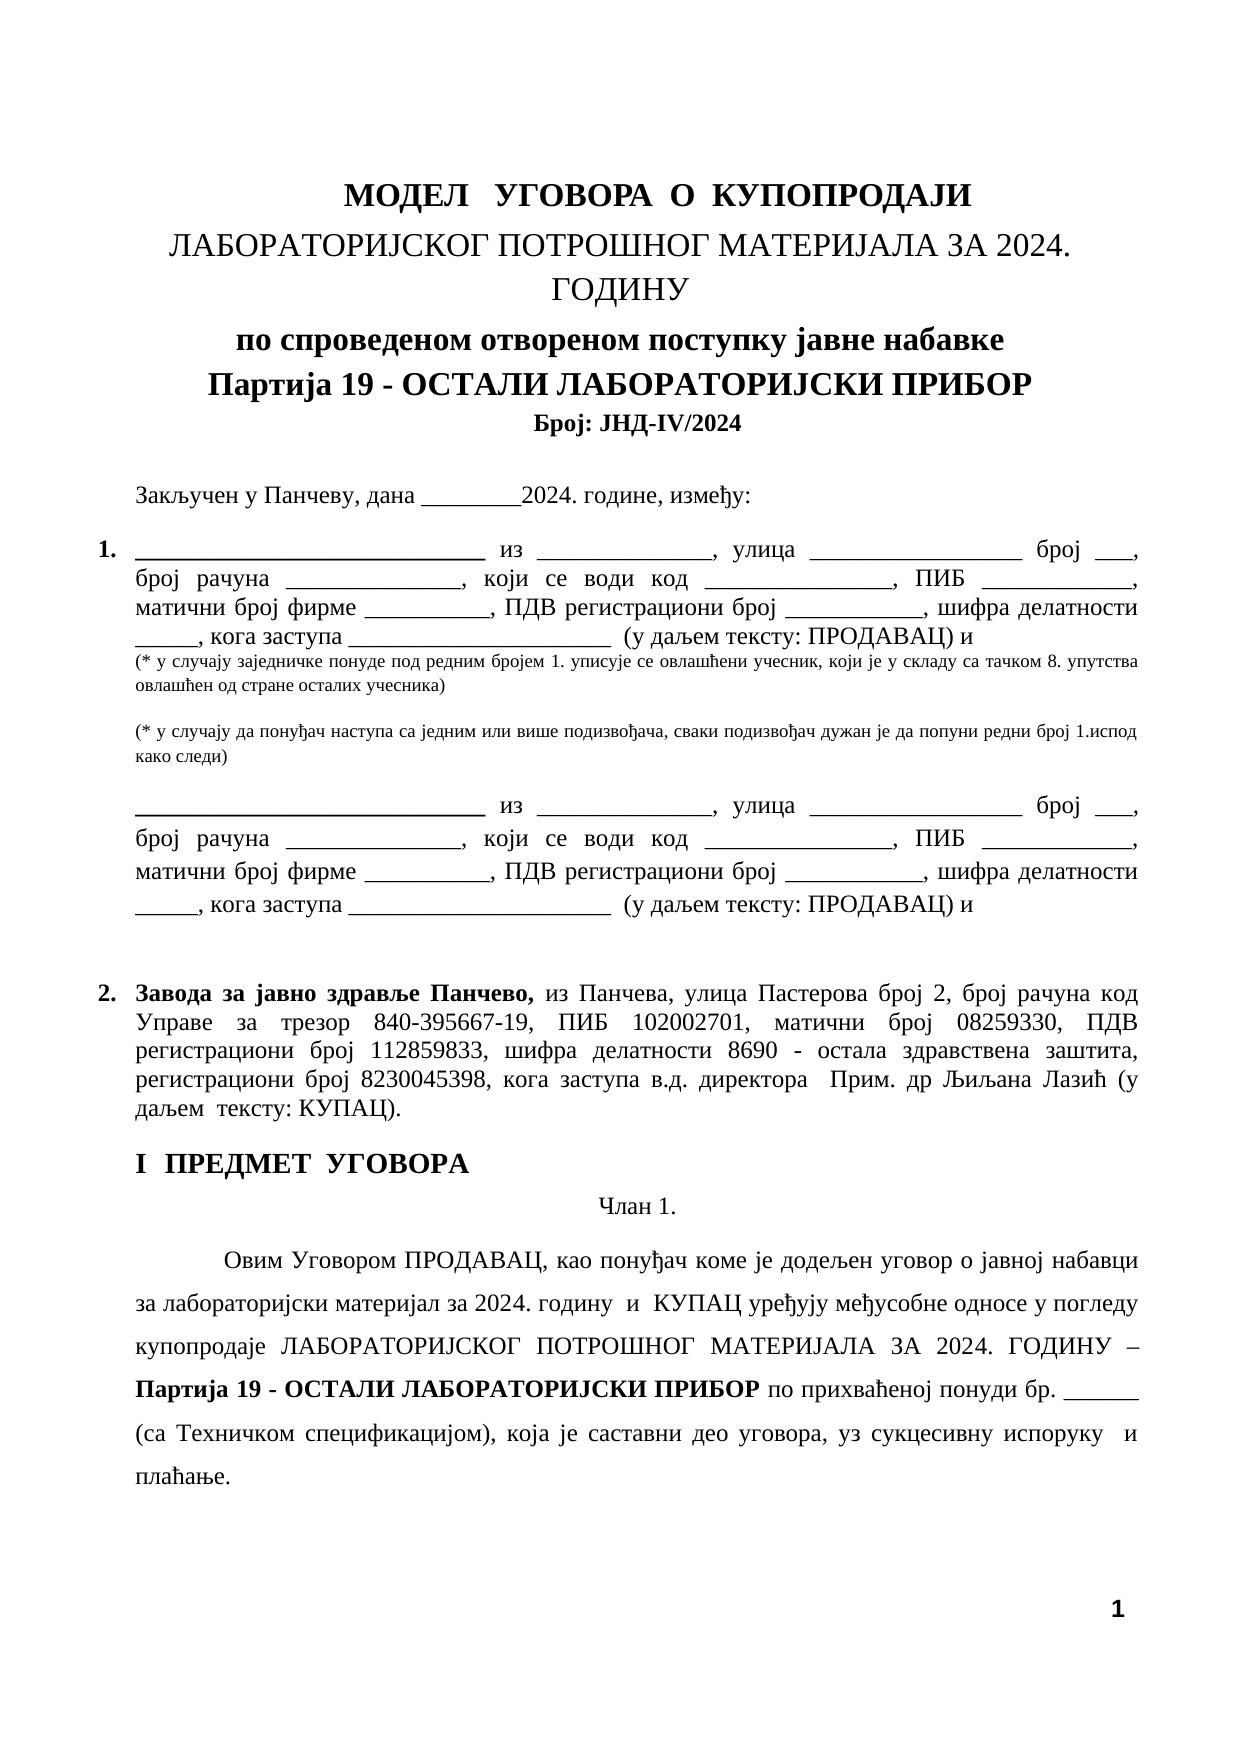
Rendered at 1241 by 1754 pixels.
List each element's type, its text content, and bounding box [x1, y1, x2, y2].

text МОДЕЛ УГОВОРА О КУПОПРОДАЈИ [150, 175, 1090, 213]
text Партија 19 - ОСТАЛИ ЛАБОРАТОРИЈСКИ ПРИБОР [150, 364, 1090, 402]
list ____________________________ из ______________, улица _________________ број ___, број рачуна ______________, који се води код _______________, ПИБ ____________, матични број фирме __________, ПДВ регистрациони број ___________, шифра делатности _____, кога заступа _____________________ (у даљем тексту: ПРОДАВАЦ) и [98, 534, 1139, 649]
text Закључен у Панчеву, дана ________2024. године, између: [135, 481, 1139, 509]
text по спроведеном отвореном поступку јавне набавке [150, 320, 1090, 358]
text (* у случају заједничке понуде под редним бројем 1. уписује се овлашћени учесник, који је у складу са тачком 8. упутства овлашћен од стране осталих учесника) [135, 649, 1139, 696]
text ЛАБОРАТОРИЈСКОГ ПОТРОШНОГ МАТЕРИЈАЛА ЗА 2024. ГОДИНУ [150, 225, 1090, 308]
text Овим Уговором ПРОДАВАЦ, као понуђач коме је додељен уговор о јавној набавци за лабораторијски материјал за 2024. годину и КУПАЦ уређују међусобне односе у погледу купопродаје ЛАБОРАТОРИЈСКОГ ПОТРОШНОГ МАТЕРИЈАЛА ЗА 2024. ГОДИНУ – Партија 19 - ОСТАЛИ ЛАБОРАТОРИЈСКИ ПРИБОР по прихваћеној понуди бр. ______ (са Техничком спецификацијом), која је саставни део уговора, уз сукцесивну испоруку и плаћање. [135, 1245, 1139, 1489]
list Завода за јавно здравље Панчево, из Панчева, улица Пастерова број 2, број рачуна код Управе за трезор 840-395667-19, ПИБ 102002701, матични број 08259330, ПДВ регистрациони број 112859833, шифра делатности 8690 - остала здравствена заштита, регистрациони број 8230045398, кога заступа в.д. директора Прим. др Љиљана Лазић (у даљем тексту: КУПАЦ). [98, 978, 1139, 1122]
text Члан 1. [135, 1191, 1139, 1220]
text (* у случају да понуђач наступа са једним или више подизвођача, сваки подизвођач дужан је да попуни редни број 1.испод како следи) [135, 720, 1139, 766]
text Број: ЈНД-IV/2024 [135, 408, 1139, 437]
text ____________________________ из ______________, улица _________________ број ___, број рачуна ______________, који се води код _______________, ПИБ ____________, матични број фирме __________, ПДВ регистрациони број ___________, шифра делатности _____, кога заступа _____________________ (у даљем тексту: ПРОДАВАЦ) и [135, 790, 1139, 918]
text I ПРЕДМЕТ УГОВОРА [135, 1147, 1139, 1180]
